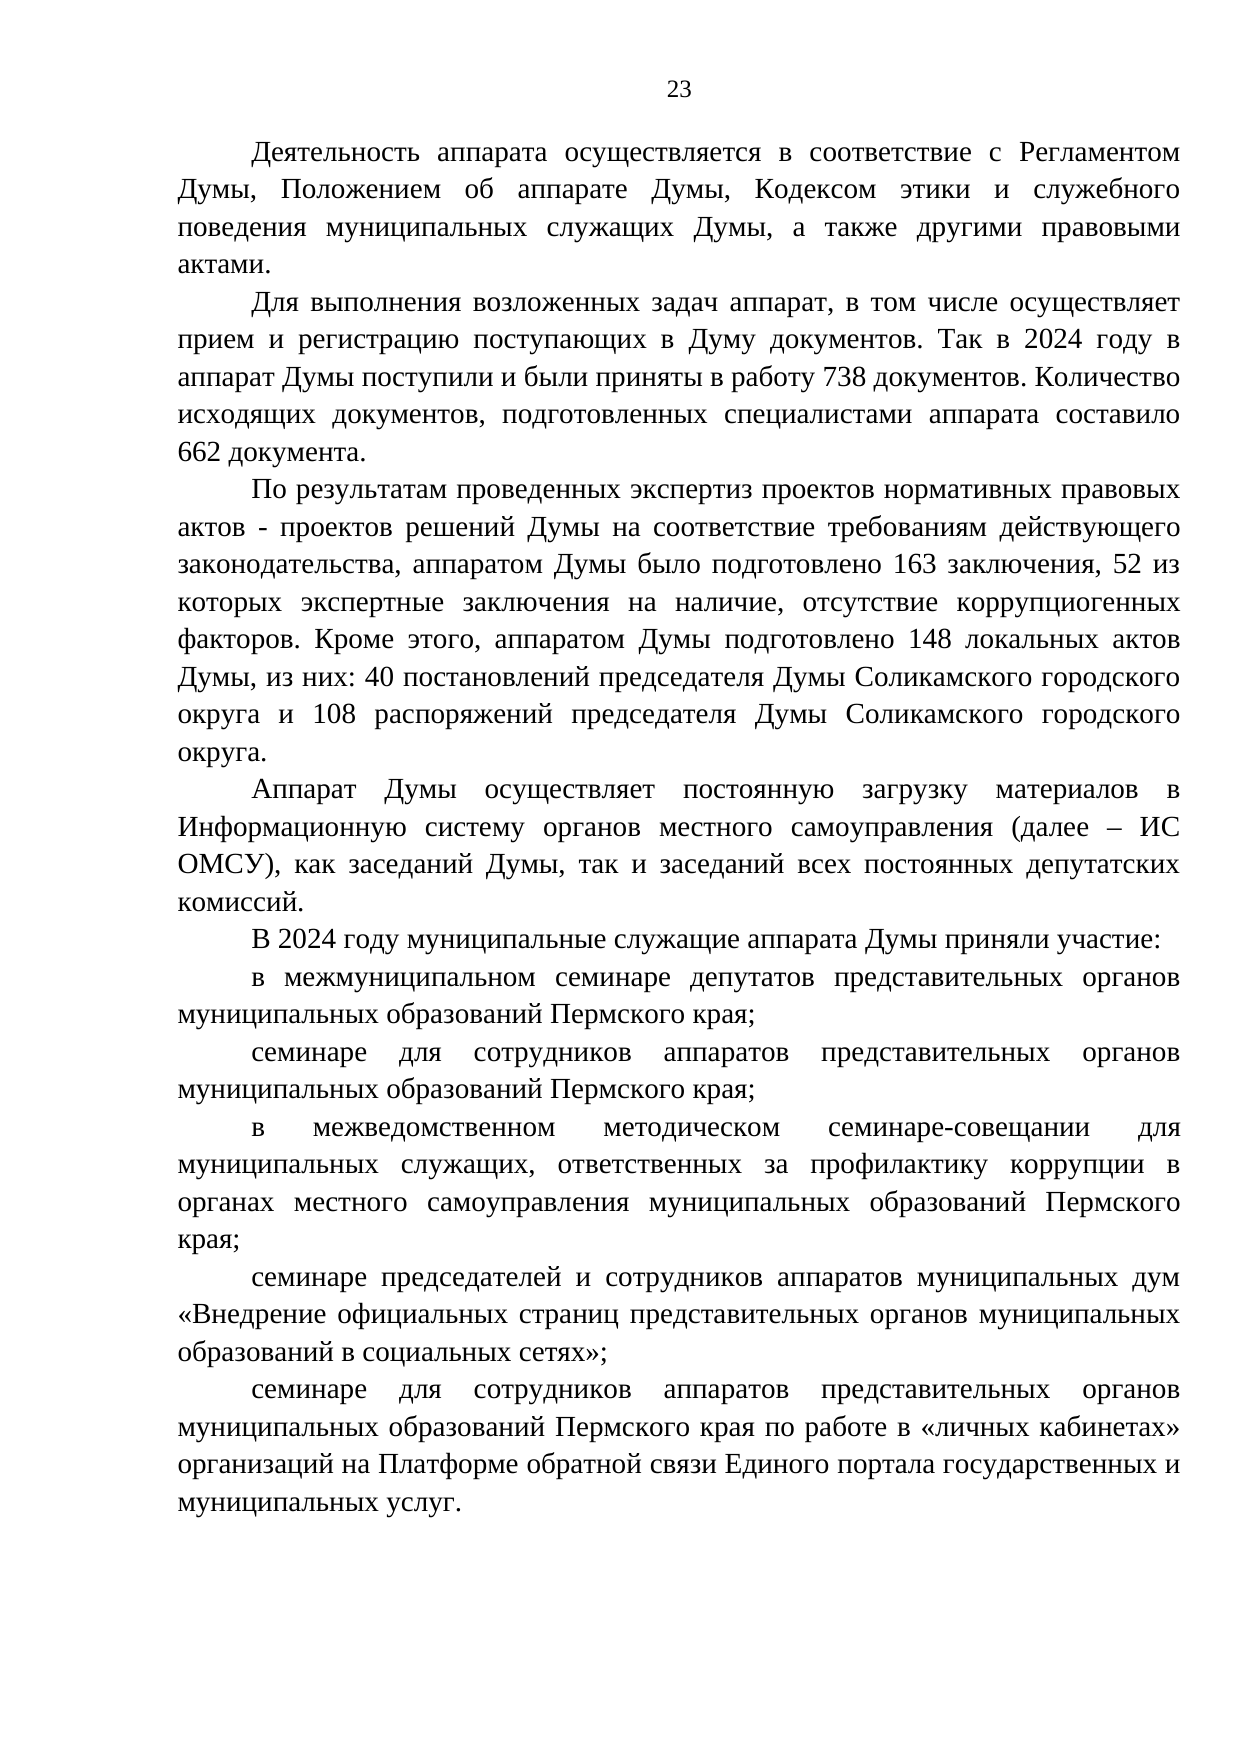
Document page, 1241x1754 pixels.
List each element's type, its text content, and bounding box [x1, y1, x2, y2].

text в межмуниципальном семинаре депутатов представительных органов муниципальных образований Пермского края; [177, 956, 1181, 1031]
text В 2024 году муниципальные служащие аппарата Думы приняли участие: [177, 919, 1181, 956]
text семинаре для сотрудников аппаратов представительных органов муниципальных образований Пермского края; [177, 1031, 1181, 1106]
text Для выполнения возложенных задач аппарат, в том числе осуществляет прием и регистрацию поступающих в Думу документов. Так в 2024 году в аппарат Думы поступили и были приняты в работу 738 документов. Количество исходящих документов, подготовленных специалистами аппарата составило 662 документа. [177, 281, 1181, 469]
text Деятельность аппарата осуществляется в соответствие с Регламентом Думы, Положением об аппарате Думы, Кодексом этики и служебного поведения муниципальных служащих Думы, а также другими правовыми актами. [177, 131, 1181, 281]
text семинаре председателей и сотрудников аппаратов муниципальных дум «Внедрение официальных страниц представительных органов муниципальных образований в социальных сетях»; [177, 1256, 1181, 1369]
text Аппарат Думы осуществляет постоянную загрузку материалов в Информационную систему органов местного самоуправления (далее – ИС ОМСУ), как заседаний Думы, так и заседаний всех постоянных депутатских комиссий. [177, 769, 1181, 919]
text По результатам проведенных экспертиз проектов нормативных правовых актов - проектов решений Думы на соответствие требованиям действующего законодательства, аппаратом Думы было подготовлено 163 заключения, 52 из которых экспертные заключения на наличие, отсутствие коррупциогенных факторов. Кроме этого, аппаратом Думы подготовлено 148 локальных актов Думы, из них: 40 постановлений председателя Думы Соликамского городского округа и 108 распоряжений председателя Думы Соликамского городского округа. [177, 469, 1181, 769]
text в межведомственном методическом семинаре-совещании для муниципальных служащих, ответственных за профилактику коррупции в органах местного самоуправления муниципальных образований Пермского края; [177, 1106, 1181, 1256]
text семинаре для сотрудников аппаратов представительных органов муниципальных образований Пермского края по работе в «личных кабинетах» организаций на Платформе обратной связи Единого портала государственных и муниципальных услуг. [177, 1369, 1181, 1519]
